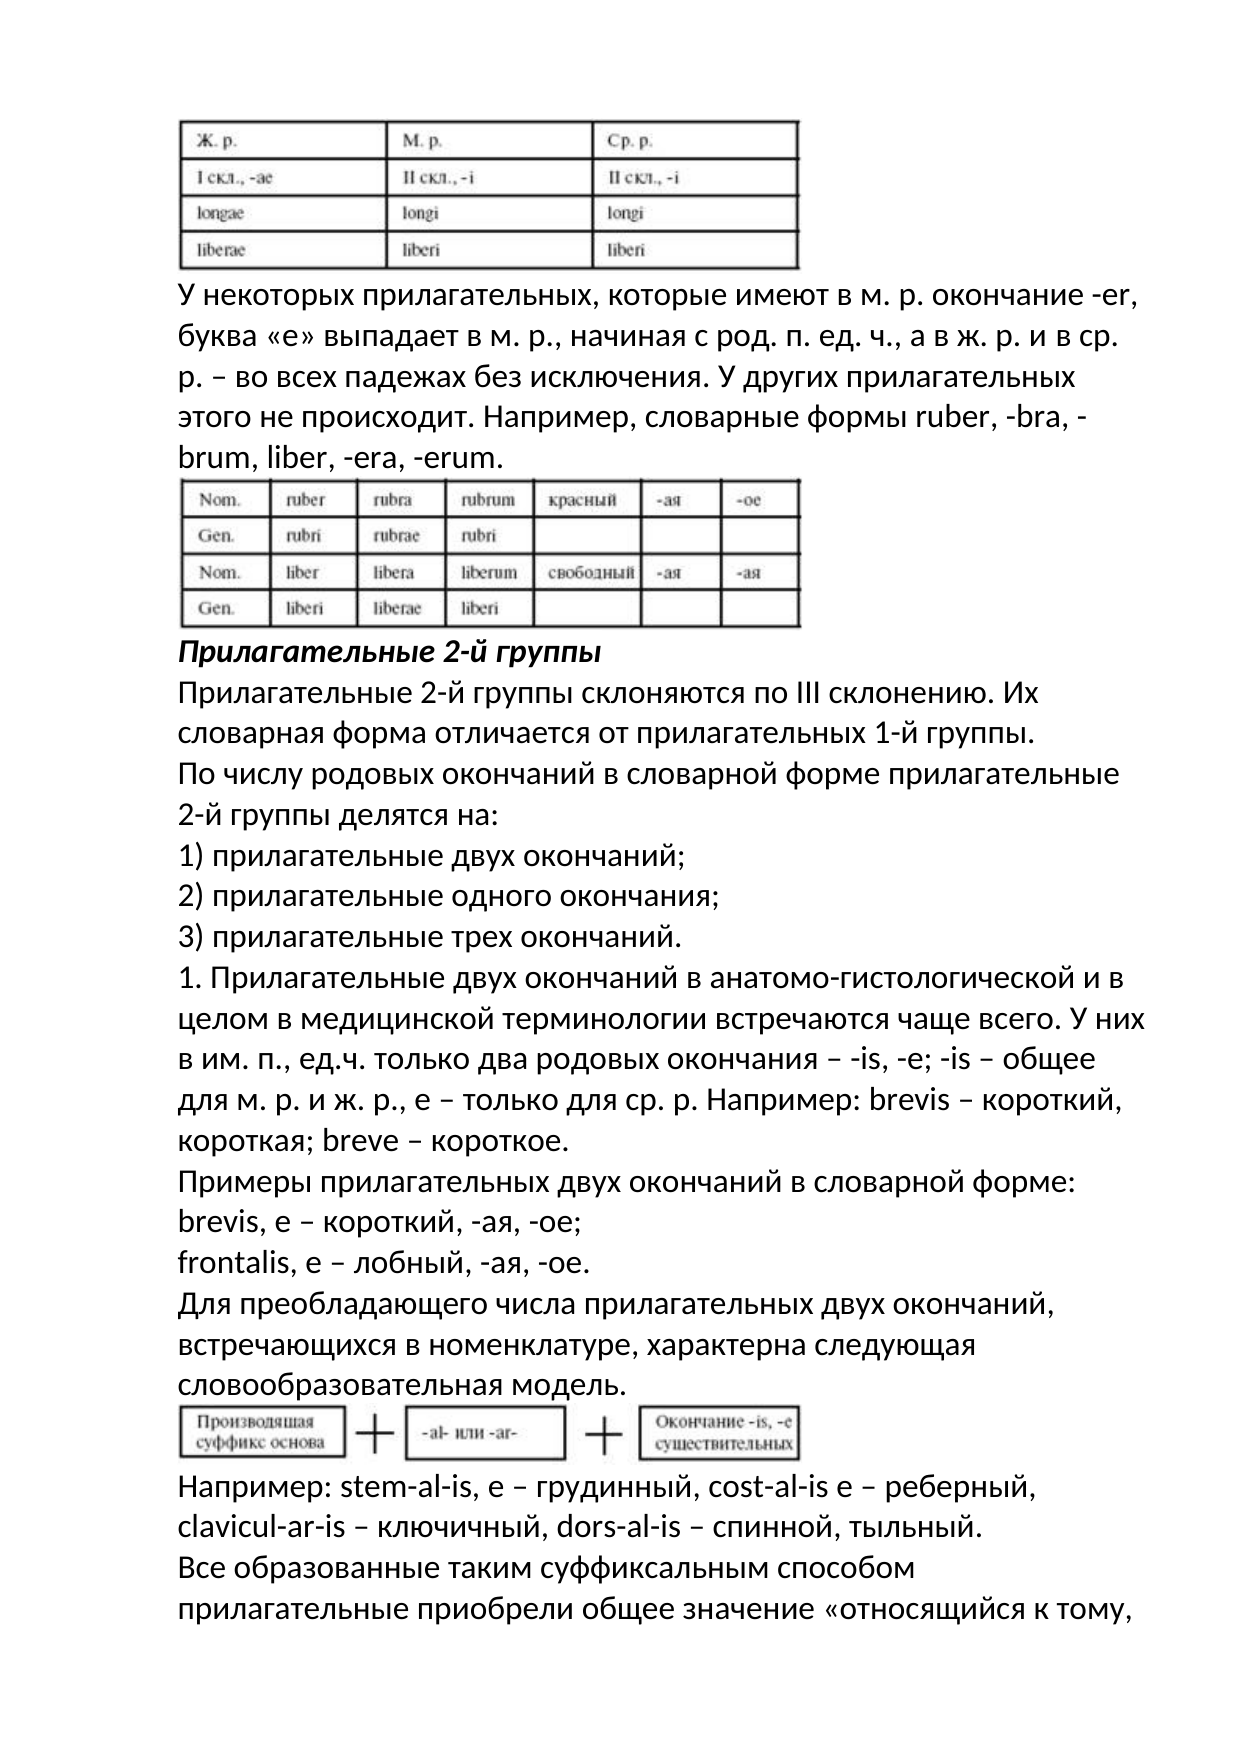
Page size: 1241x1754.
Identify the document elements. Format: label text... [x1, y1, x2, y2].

text frontalis, e – лобный, -ая, -ое. [177, 1241, 1152, 1282]
text 1) прилагательные двух окончаний; [177, 834, 1152, 874]
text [177, 1546, 1152, 1628]
text Прилагательные 2-й группы [602, 477, 1152, 671]
text У некоторых прилагательных, которые имеют в м. р. окончание -еr, буква «е» выпадает в м. р., начиная с род. п. ед. ч., а в ж. р. и в ср. р. – во всех падежах без исключения. У других прилагательных этого не происходит. Например, словарные формы ruber, -bra, -brum, liber, -era, -erum. [177, 273, 1152, 477]
picture [177, 118, 803, 274]
text По числу родовых окончаний в словарной форме прилагательные 2-й группы делятся на: [177, 752, 1152, 834]
text 3) прилагательные трех окончаний. [177, 915, 1152, 956]
text Прилагательные 2-й группы склоняются по III склонению. Их словарная форма отличается от прилагательных 1-й группы. [177, 671, 1152, 752]
text Например: stem-al-is, e – грудинный, cost-al-is e – реберный, clavicul-ar-is – ключичный, dors-al-is – спинной, тыльный. [177, 1465, 1152, 1546]
picture [177, 1403, 803, 1465]
text Для преобладающего числа прилагательных двух окончаний, встречающихся в номенклатуре, характерна следующая словообразовательная модель. [177, 1282, 1152, 1404]
picture [177, 476, 803, 631]
text Примеры прилагательных двух окончаний в словарной форме: [177, 1159, 1152, 1200]
text brevis, e – короткий, -ая, -ое; [177, 1200, 1152, 1241]
text 2) прилагательные одного окончания; [177, 874, 1152, 915]
text 1. Прилагательные двух окончаний в анатомо-гистологической и в целом в медицинской терминологии встречаются чаще всего. У них в им. п., ед.ч. только два родовых окончания – -is, -е; -is – общее для м. р. и ж. р., е – только для ср. р. Например: brevis – короткий, короткая; breve – короткое. [177, 956, 1152, 1159]
